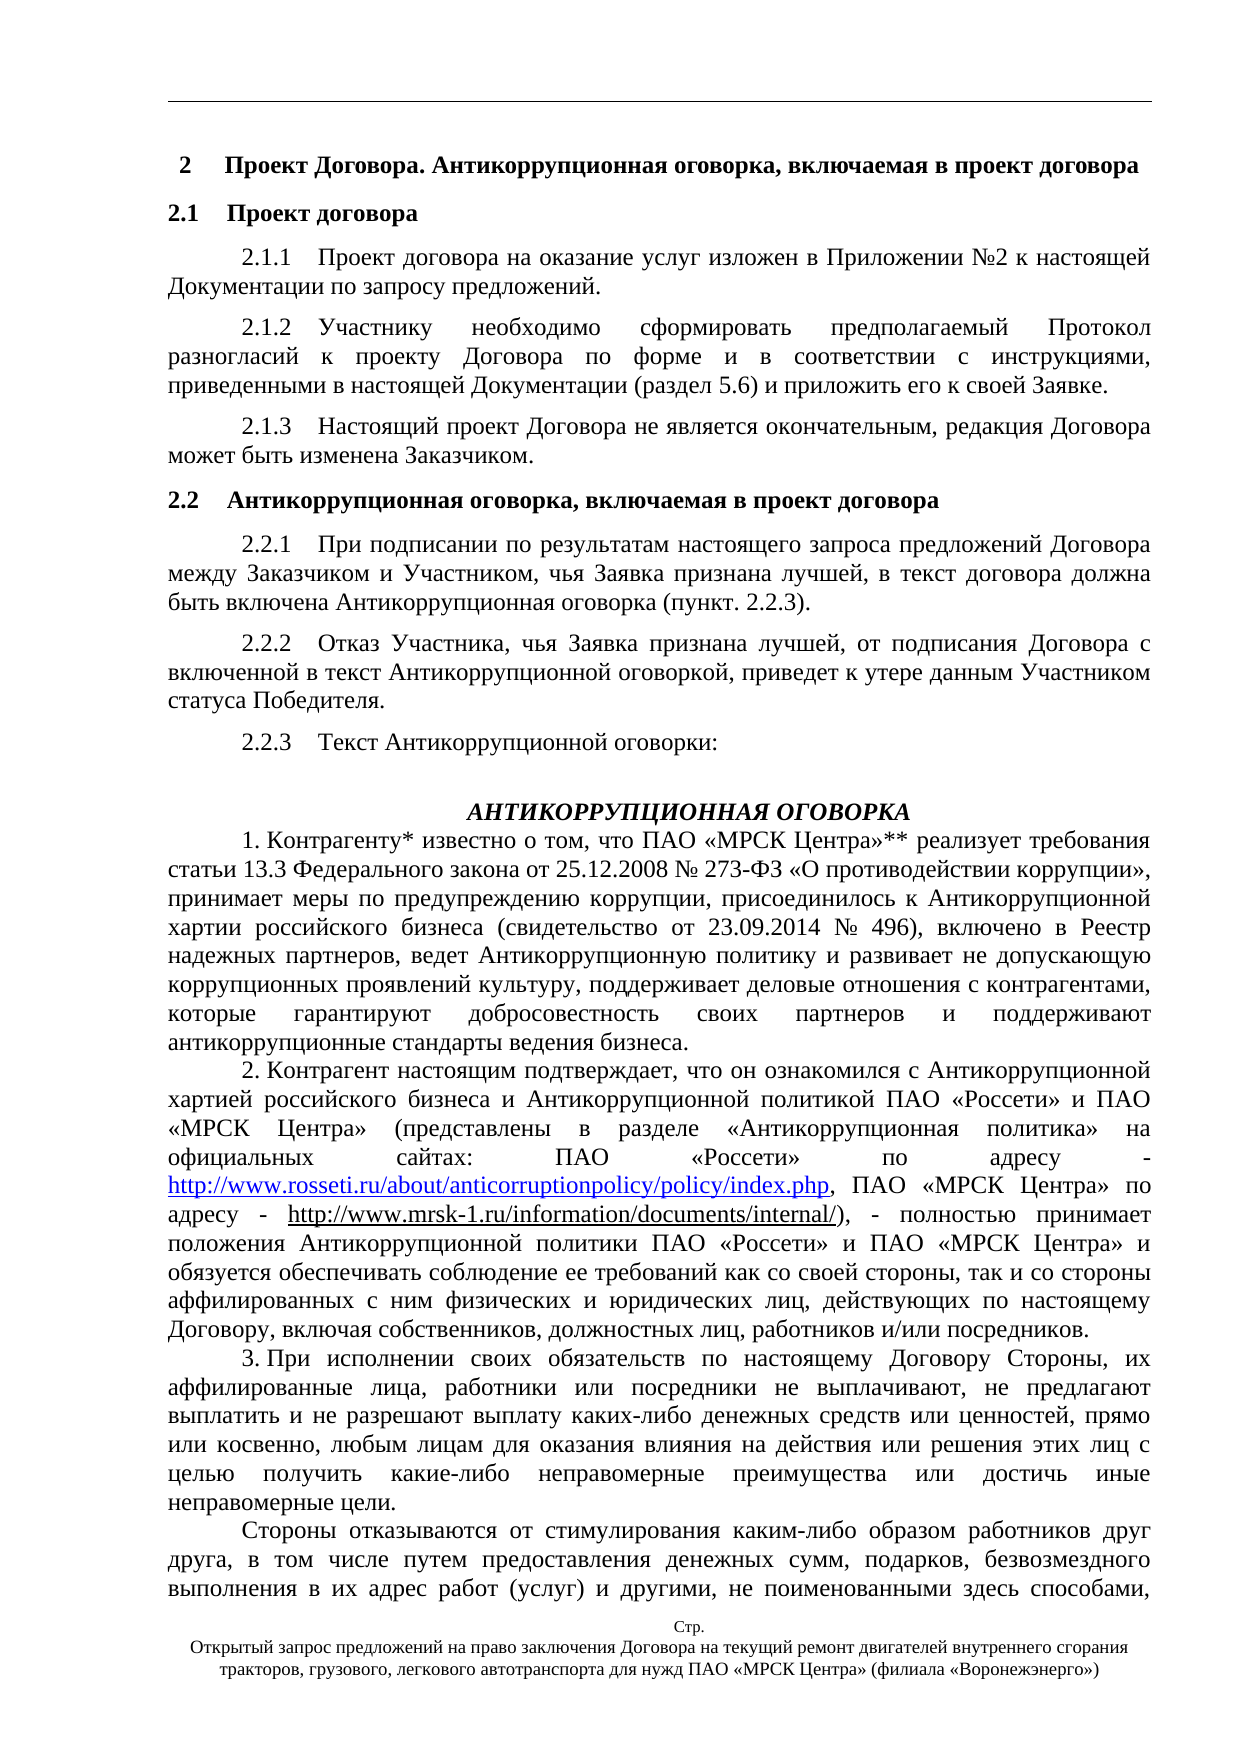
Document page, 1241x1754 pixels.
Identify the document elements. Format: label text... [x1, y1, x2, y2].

subtitle Проект договора [168, 198, 1152, 227]
text 1. Контрагенту* известно о том, что ПАО «МРСК Центра»** реализует требования статьи 13.3 Федерального закона от 25.12.2008 № 273-ФЗ «О противодействии коррупции», принимает меры по предупреждению коррупции, присоединилось к Антикоррупционной хартии российского бизнеса (свидетельство от 23.09.2014 № 496), включено в Реестр надежных партнеров, ведет Антикоррупционную политику и развивает не допускающую коррупционных проявлений культуру, поддерживает деловые отношения с контрагентами, которые гарантируют добросовестность своих партнеров и поддерживают антикоррупционные стандарты ведения бизнеса. [168, 826, 1152, 1056]
subtitle Антикоррупционная оговорка, включаемая в проект договора [168, 485, 1152, 514]
subtitle Отказ Участника, чья Заявка признана лучшей, от подписания Договора с включенной в текст Антикоррупционной оговоркой, приведет к утере данным Участником статуса Победителя. [168, 628, 1152, 714]
subtitle При подписании по результатам настоящего запроса предложений Договора между Заказчиком и Участником, чья Заявка признана лучшей, в текст договора должна быть включена Антикоррупционная оговорка (пункт. 2.2.3). [168, 529, 1152, 616]
subtitle Настоящий проект Договора не является окончательным, редакция Договора может быть изменена Заказчиком. [168, 411, 1152, 468]
subtitle Проект договора на оказание услуг изложен в Приложении №2 к настоящей Документации по запросу предложений. [168, 242, 1152, 300]
subtitle Текст Антикоррупционной оговорки: [168, 727, 1152, 756]
subtitle Проект Договора. Антикоррупционная оговорка, включаемая в проект договора [166, 150, 1152, 179]
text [168, 1516, 1152, 1602]
text АНТИКОРРУПЦИОННАЯ ОГОВОРКА [168, 797, 1152, 826]
text 3. При исполнении своих обязательств по настоящему Договору Стороны, их аффилированные лица, работники или посредники не выплачивают, не предлагают выплатить и не разрешают выплату каких-либо денежных средств или ценностей, прямо или косвенно, любым лицам для оказания влияния на действия или решения этих лиц с целью получить какие-либо неправомерные преимущества или достичь иные неправомерные цели. [168, 1343, 1152, 1516]
subtitle Участнику необходимо сформировать предполагаемый Протокол разногласий к проекту Договора по форме и в соответствии с инструкциями, приведенными в настоящей Документации (раздел 5.6) и приложить его к своей Заявке. [168, 312, 1152, 398]
text 2. Контрагент настоящим подтверждает, что он ознакомился с Антикоррупционной хартией российского бизнеса и Антикоррупционной политикой ПАО «Россети» и ПАО «МРСК Центра» (представлены в разделе «Антикоррупционная политика» на официальных сайтах: ПАО «Россети» по адресу - http://www.rosseti.ru/about/anticorruptionpolicy/policy/index.php, ПАО «МРСК Центра» по адресу - http://www.mrsk-1.ru/information/documents/internal/), - полностью принимает положения Антикоррупционной политики ПАО «Россети» и ПАО «МРСК Центра» и обязуется обеспечивать соблюдение ее требований как со своей стороны, так и со стороны аффилированных с ним физических и юридических лиц, действующих по настоящему Договору, включая собственников, должностных лиц, работников и/или посредников. [168, 1056, 1152, 1343]
